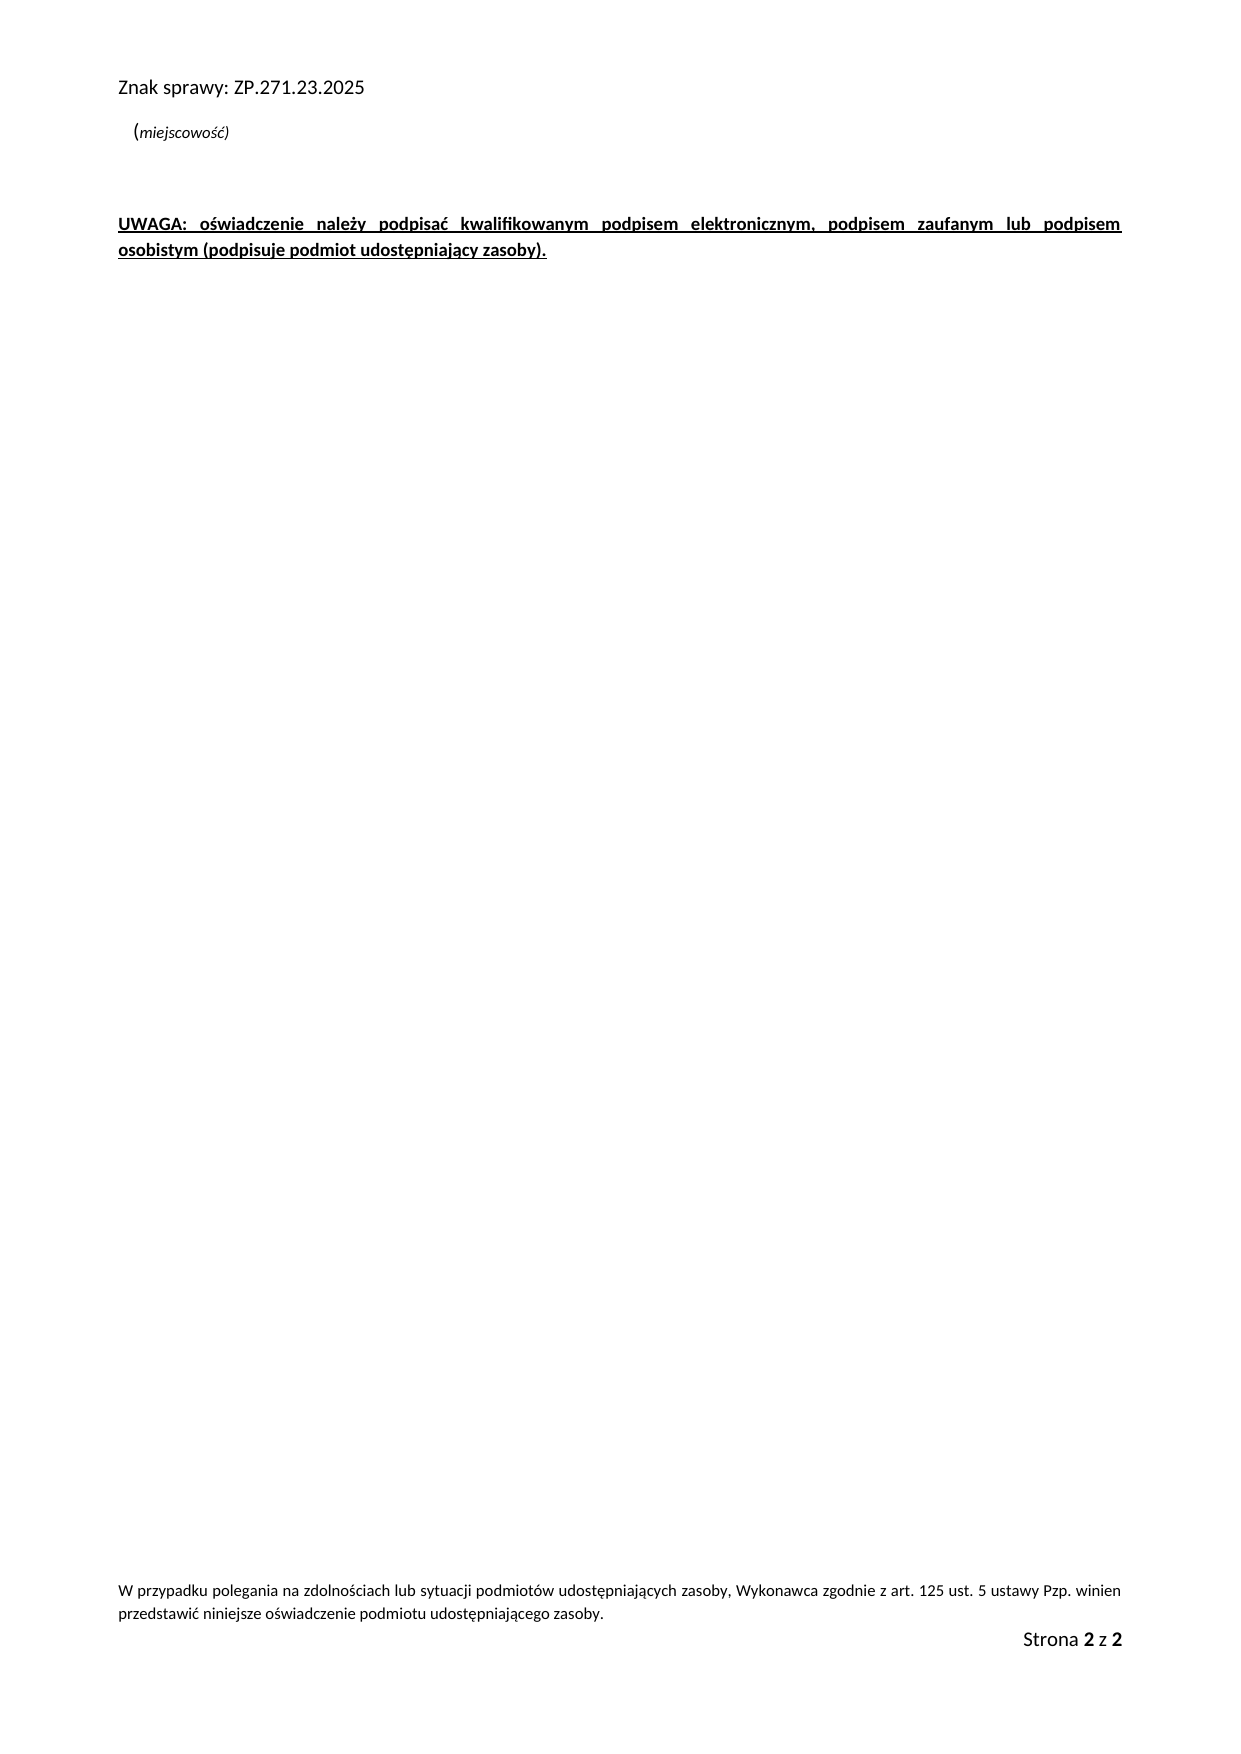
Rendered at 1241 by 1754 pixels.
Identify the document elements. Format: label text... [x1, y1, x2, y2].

text (miejscowość) [133, 118, 1122, 143]
text UWAGA: oświadczenie należy podpisać kwalifikowanym podpisem elektronicznym, podpisem zaufanym lub podpisem osobistym (podpisuje podmiot udostępniający zasoby). [118, 233, 1122, 261]
text UWAGA: oświadczenie należy podpisać kwalifikowanym podpisem elektronicznym, podpisem zaufanym lub podpisem osobistym (podpisuje podmiot udostępniający zasoby). [118, 212, 1122, 231]
